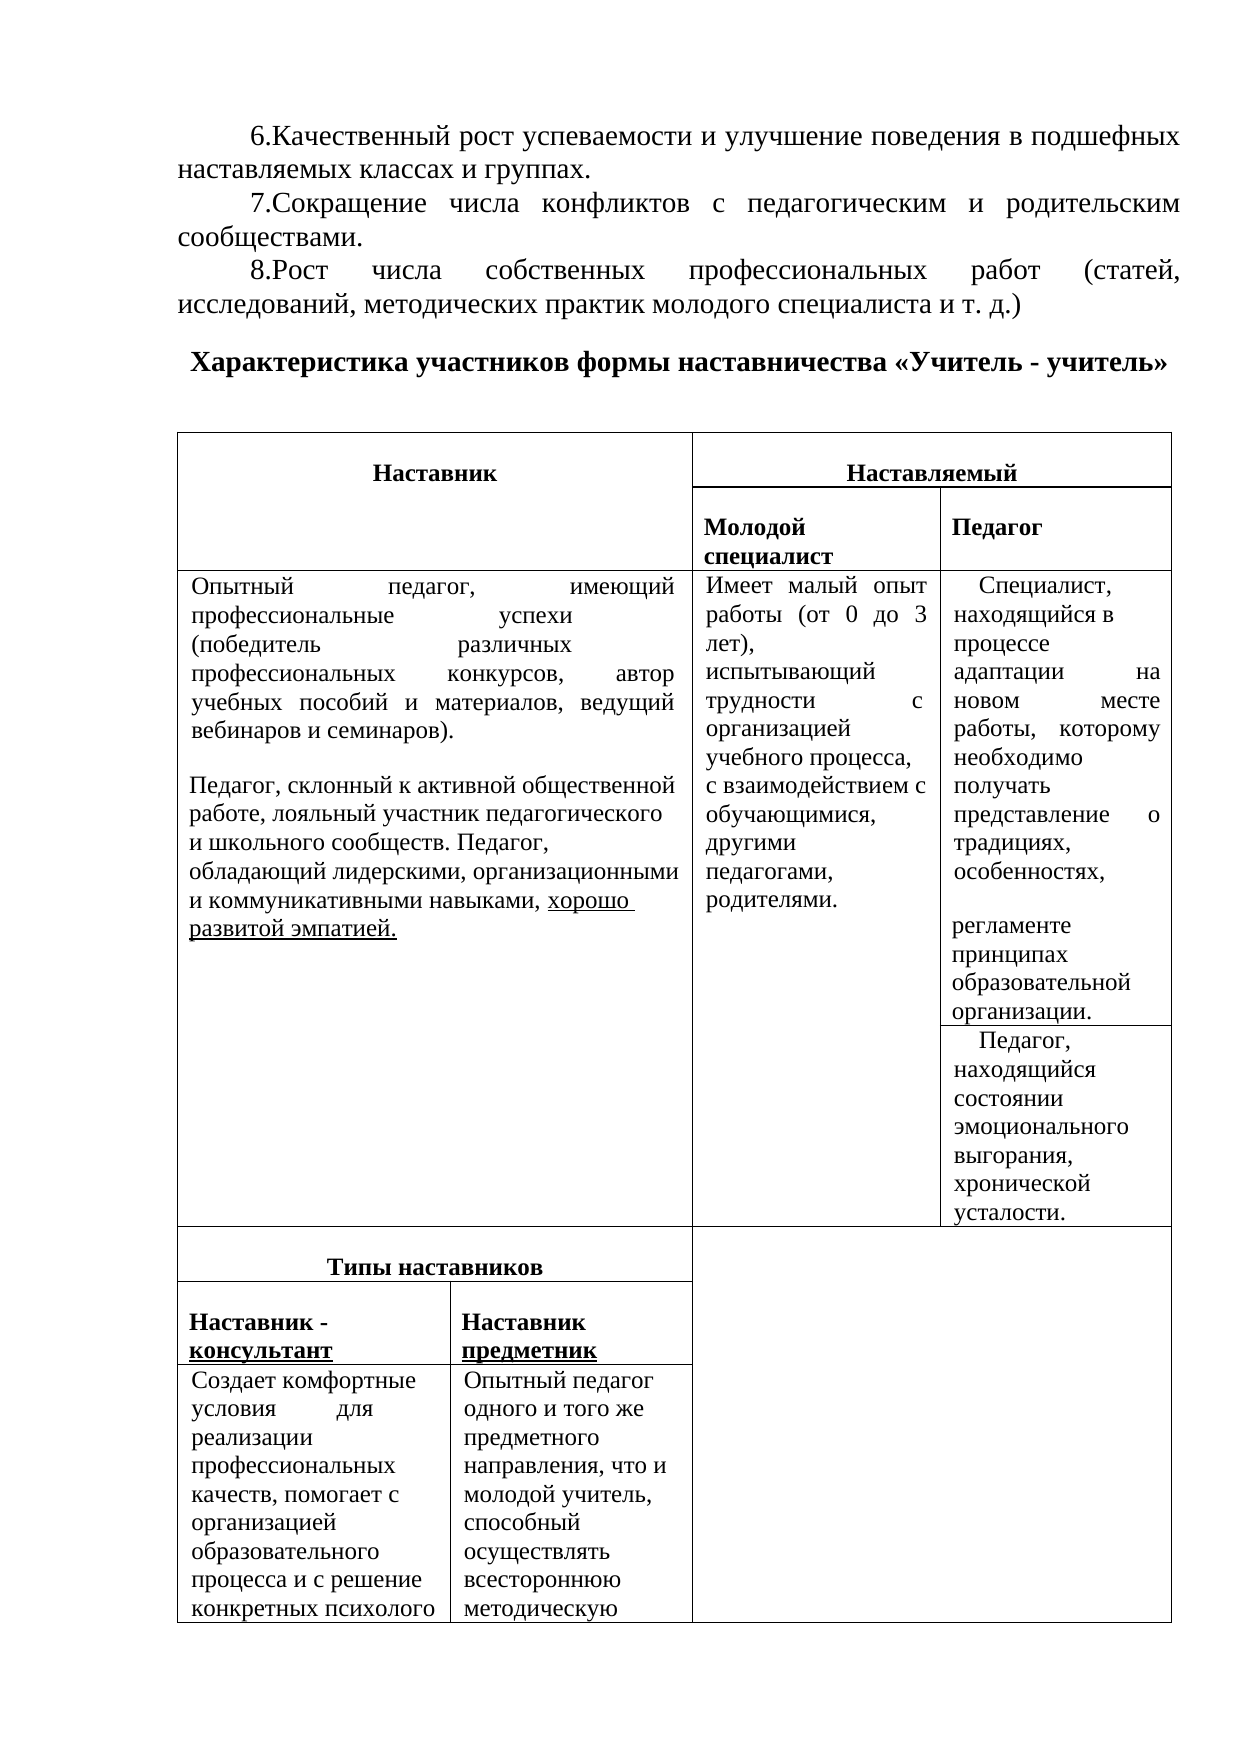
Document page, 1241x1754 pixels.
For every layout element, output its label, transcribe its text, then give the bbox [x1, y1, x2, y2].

table_cell Наставник предметник [451, 1282, 692, 1364]
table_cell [178, 1365, 450, 1622]
table_cell Опытный педагог, имеющий профессиональные успехи (победитель различных профессиональных конкурсов, автор учебных пособий и материалов, ведущий вебинаров и семинаров). Педагог, склонный к активной общественной работе, лояльный участник педагогического и школьного сообществ. Педагог, обладающий лидерскими, организационными и коммуникативными навыками, хорошо развитой эмпатией. [178, 571, 692, 1226]
table_header Наставляемый [693, 433, 1171, 486]
text 7.Сокращение числа конфликтов с педагогическим и родительским сообществами. [177, 185, 1181, 252]
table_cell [451, 1365, 692, 1622]
table_cell Специалист, находящийся в процессе адаптации на новом месте работы, которому необходимо получать представление о традициях, особенностях, регламенте принципах образовательной организации. [941, 571, 1171, 1025]
table_cell [693, 1227, 1171, 1622]
table_cell Типы наставников [178, 1227, 692, 1281]
text 6.Качественный рост успеваемости и улучшение поведения в подшефных наставляемых классах и группах. [177, 118, 1181, 185]
table_header Наставник [178, 433, 692, 570]
table_cell Педагог, находящийся состоянии эмоционального выгорания, хронической усталости. [941, 1026, 1171, 1226]
text Характеристика участников формы наставничества «Учитель - учитель» [177, 344, 1181, 378]
text 8.Рост числа собственных профессиональных работ (статей, исследований, методических практик молодого специалиста и т. д.) [177, 252, 1181, 319]
table_cell Наставник - консультант [178, 1282, 450, 1364]
table_cell Молодой специалист [693, 488, 940, 570]
table_cell Имеет малый опыт работы (от 0 до 3 лет), испытывающий трудности с организацией учебного процесса, с взаимодействием с обучающимися, другими педагогами, родителями. [693, 571, 940, 1226]
table_cell Педагог [941, 488, 1171, 570]
